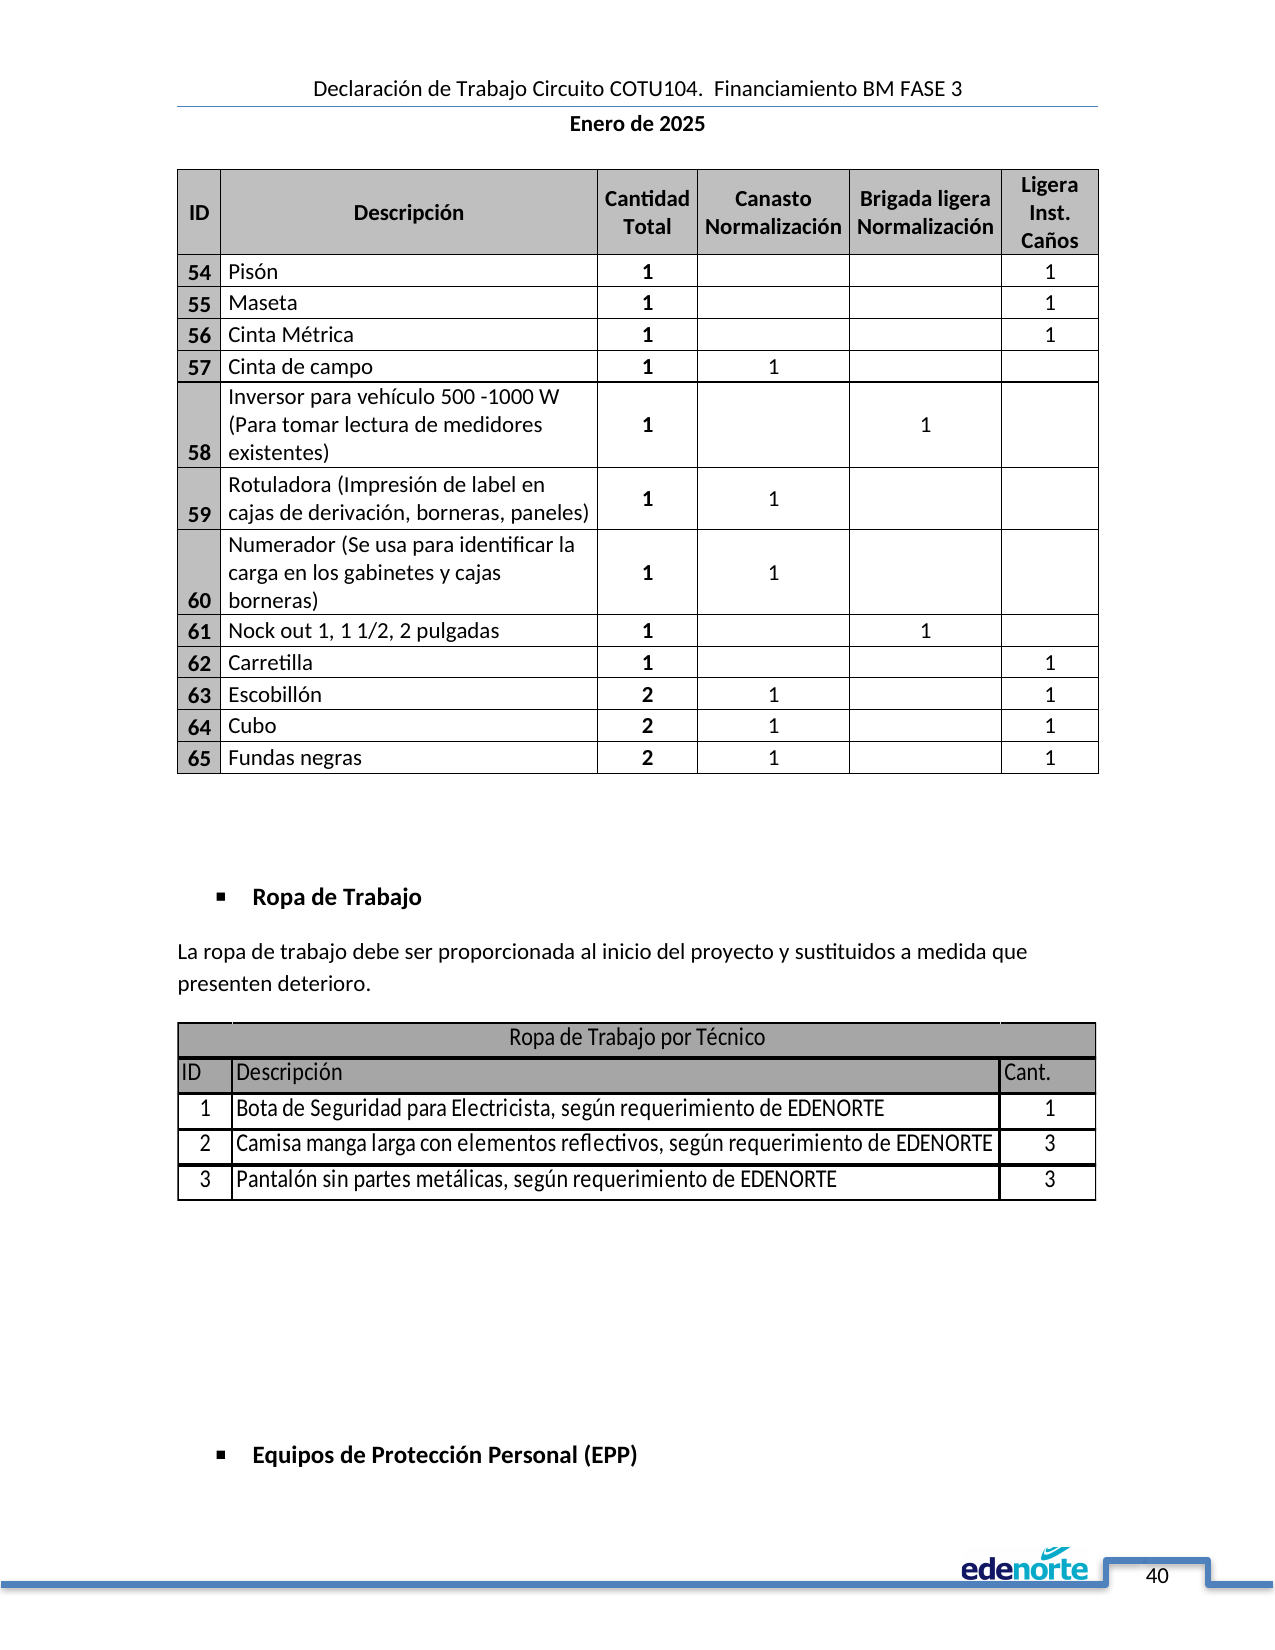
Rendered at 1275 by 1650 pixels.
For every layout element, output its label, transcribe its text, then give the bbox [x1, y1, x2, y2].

table_cell 1 [1002, 678, 1098, 709]
table_cell [698, 287, 849, 318]
table_header Ligera Inst. Caños [1002, 170, 1098, 254]
table_header ID [178, 170, 220, 254]
table_cell 54 [178, 255, 220, 286]
table_cell Nock out 1, 1 1/2, 2 pulgadas [221, 615, 597, 646]
table_cell Escobillón [221, 678, 597, 709]
table_cell 2 [598, 710, 697, 741]
table_cell Cinta Métrica [221, 319, 597, 350]
table_cell [850, 678, 1001, 709]
table_cell Fundas negras [221, 742, 597, 773]
table_cell 1 [698, 468, 849, 529]
table_cell [850, 710, 1001, 741]
table_cell [850, 287, 1001, 318]
table_cell 1 [698, 678, 849, 709]
table_cell [850, 647, 1001, 677]
table_cell 60 [178, 530, 220, 614]
table_cell 1 [698, 530, 849, 614]
table_cell [1002, 468, 1098, 529]
table_cell Cinta de campo [221, 351, 597, 381]
table_cell [698, 647, 849, 677]
table_cell 1 [598, 319, 697, 350]
table_cell 1 [598, 351, 697, 381]
table_cell 1 [850, 383, 1001, 467]
table_cell 1 [698, 742, 849, 773]
table_cell 1 [698, 351, 849, 381]
table_cell [698, 255, 849, 286]
table_cell 1 [598, 647, 697, 677]
table_cell 1 [598, 530, 697, 614]
table_cell [850, 319, 1001, 350]
table_cell 55 [178, 287, 220, 318]
table_cell 65 [178, 742, 220, 773]
table_cell 1 [1002, 255, 1098, 286]
table_cell 62 [178, 647, 220, 677]
table_header Canasto Normalización [698, 170, 849, 254]
table_cell 1 [1002, 319, 1098, 350]
table_cell 1 [1002, 647, 1098, 677]
table_cell 2 [598, 678, 697, 709]
table_cell [698, 319, 849, 350]
list Equipos de Protección Personal (EPP) [215, 1439, 1098, 1470]
picture [961, 1547, 1088, 1580]
table_cell [1002, 615, 1098, 646]
table_cell 61 [178, 615, 220, 646]
table_header Brigada ligera Normalización [850, 170, 1001, 254]
table_cell 1 [598, 383, 697, 467]
table_cell Rotuladora (Impresión de label en cajas de derivación, borneras, paneles) [221, 468, 597, 529]
table_cell [850, 255, 1001, 286]
table_cell 1 [598, 255, 697, 286]
table_cell [698, 615, 849, 646]
table_cell 1 [1002, 710, 1098, 741]
table_cell 1 [598, 615, 697, 646]
table_cell 1 [698, 710, 849, 741]
table_cell Numerador (Se usa para identificar la carga en los gabinetes y cajas borneras) [221, 530, 597, 614]
table_cell 59 [178, 468, 220, 529]
table_cell 63 [178, 678, 220, 709]
table_cell [1002, 383, 1098, 467]
table_cell 1 [1002, 287, 1098, 318]
table_cell Maseta [221, 287, 597, 318]
text La ropa de trabajo debe ser proporcionada al inicio del proyecto y sustituidos a medida que presenten deterioro. [177, 937, 1098, 997]
table_cell 56 [178, 319, 220, 350]
table_cell [850, 351, 1001, 381]
table_cell 1 [598, 287, 697, 318]
table_cell [1002, 530, 1098, 614]
table_cell [850, 530, 1001, 614]
table_cell 64 [178, 710, 220, 741]
table_cell 57 [178, 351, 220, 381]
table_cell [1002, 351, 1098, 381]
table_cell 58 [178, 383, 220, 467]
table_cell 1 [1002, 742, 1098, 773]
table_cell 2 [598, 742, 697, 773]
table_header Cantidad Total [598, 170, 697, 254]
table_cell Inversor para vehículo 500 -1000 W (Para tomar lectura de medidores existentes) [221, 383, 597, 467]
table_cell [850, 742, 1001, 773]
table_cell 1 [598, 468, 697, 529]
table_cell 1 [850, 615, 1001, 646]
table_cell [698, 383, 849, 467]
table_cell Cubo [221, 710, 597, 741]
table_header Descripción [221, 170, 597, 254]
table_cell [850, 468, 1001, 529]
list Ropa de Trabajo [215, 881, 1098, 912]
table_cell Carretilla [221, 647, 597, 677]
table_cell Pisón [221, 255, 597, 286]
